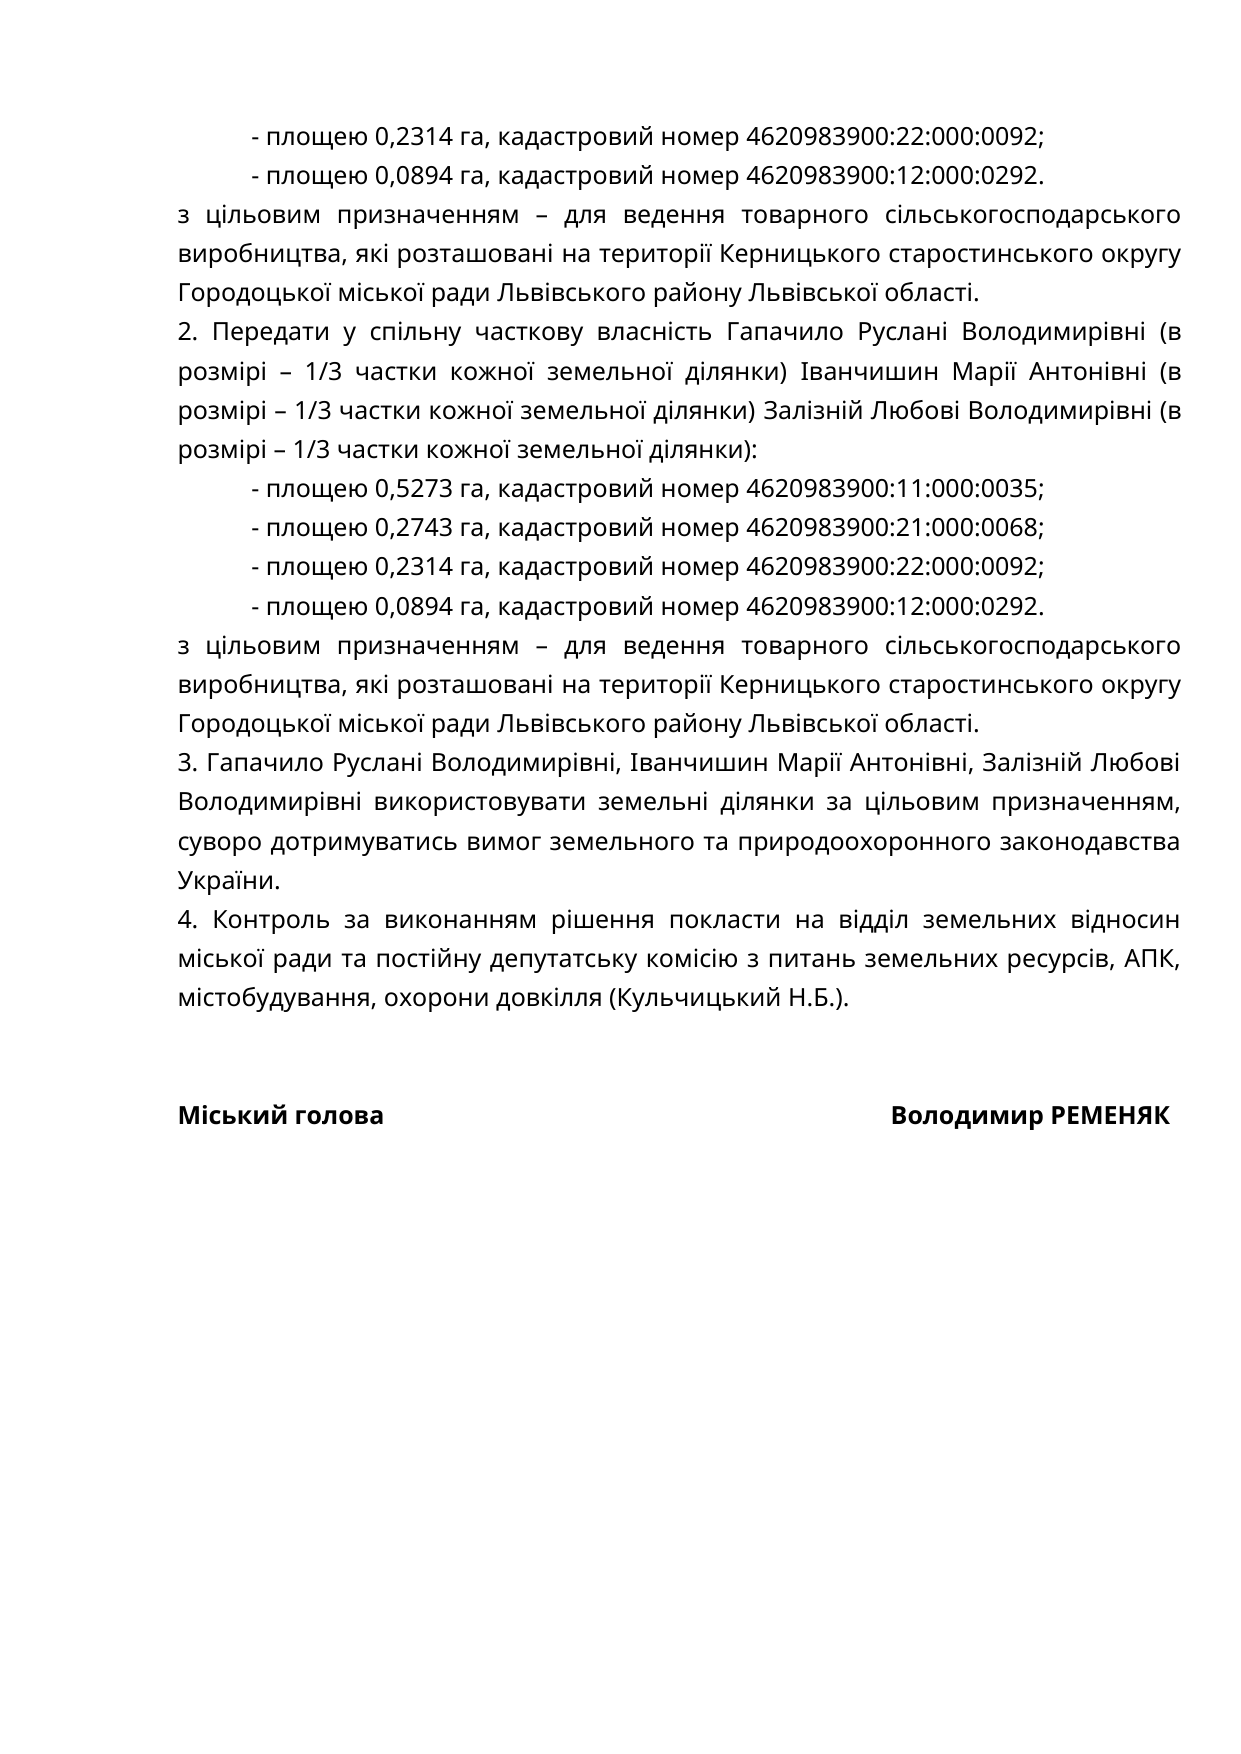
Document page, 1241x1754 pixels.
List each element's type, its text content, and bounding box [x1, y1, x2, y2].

text - площею 0,2314 га, кадастровий номер 4620983900:22:000:0092; [177, 118, 1182, 152]
text - площею 0,2743 га, кадастровий номер 4620983900:21:000:0068; [177, 510, 1182, 544]
text з цільовим призначенням – для ведення товарного сільськогосподарського виробництва, які розташовані на території Керницького старостинського округу Городоцької міської ради Львівського району Львівської області. [177, 196, 1182, 309]
text Міський голова Володимир РЕМЕНЯК [177, 1097, 1181, 1131]
text - площею 0,0894 га, кадастровий номер 4620983900:12:000:0292. [177, 157, 1182, 191]
text 3. Гапачило Руслані Володимирівні, Іванчишин Марії Антонівні, Залізній Любові Володимирівні використовувати земельні ділянки за цільовим призначенням, суворо дотримуватись вимог земельного та природоохоронного законодавства України. [177, 745, 1182, 896]
text 2. Передати у спільну часткову власність Гапачило Руслані Володимирівні (в розмірі – 1/3 частки кожної земельної ділянки) Іванчишин Марії Антонівні (в розмірі – 1/3 частки кожної земельної ділянки) Залізній Любові Володимирівні (в розмірі – 1/3 частки кожної земельної ділянки): [177, 314, 1182, 466]
text 4. Контроль за виконанням рішення покласти на відділ земельних відносин міської ради та постійну депутатську комісію з питань земельних ресурсів, АПК, містобудування, охорони довкілля (Кульчицький Н.Б.). [177, 901, 1182, 1014]
text - площею 0,2314 га, кадастровий номер 4620983900:22:000:0092; [177, 549, 1182, 583]
text - площею 0,5273 га, кадастровий номер 4620983900:11:000:0035; [177, 471, 1182, 505]
text - площею 0,0894 га, кадастровий номер 4620983900:12:000:0292. [177, 588, 1182, 622]
text з цільовим призначенням – для ведення товарного сільськогосподарського виробництва, які розташовані на території Керницького старостинського округу Городоцької міської ради Львівського району Львівської області. [177, 627, 1182, 740]
